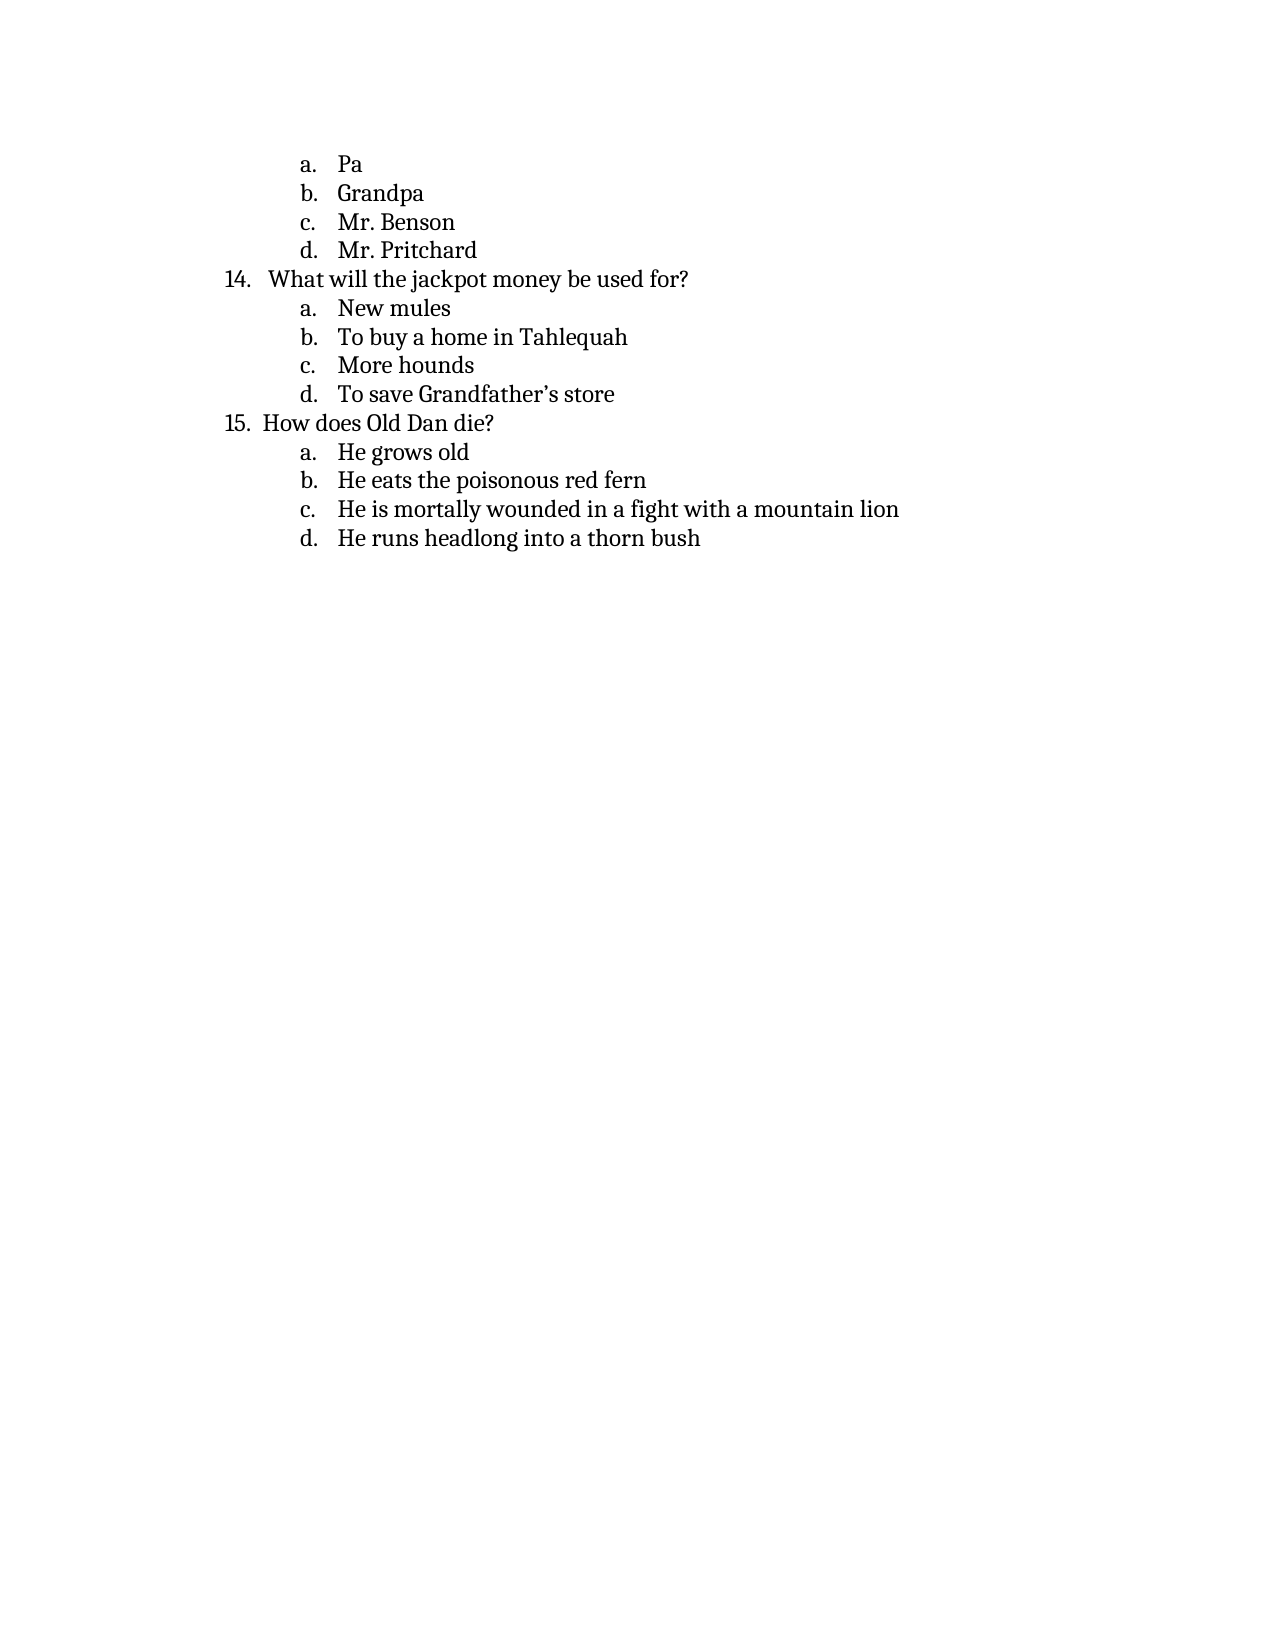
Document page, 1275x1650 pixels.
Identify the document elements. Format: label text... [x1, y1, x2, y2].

list Pa [300, 150, 1087, 179]
list What will the jackpot money be used for? [225, 265, 1087, 294]
list New mules [300, 294, 1087, 322]
list Grandpa [300, 179, 1087, 207]
list He is mortally wounded in a fight with a mountain lion [300, 495, 1087, 524]
list To save Grandfather’s store [300, 380, 1087, 409]
list To buy a home in Tahlequah [300, 322, 1087, 351]
list Mr. Pritchard [300, 236, 1087, 265]
list He eats the poisonous red fern [300, 466, 1087, 495]
list More hounds [300, 351, 1087, 380]
list He runs headlong into a thorn bush [300, 524, 1087, 552]
list Mr. Benson [300, 207, 1087, 236]
list How does Old Dan die? [225, 409, 1087, 437]
list He grows old [300, 437, 1087, 466]
